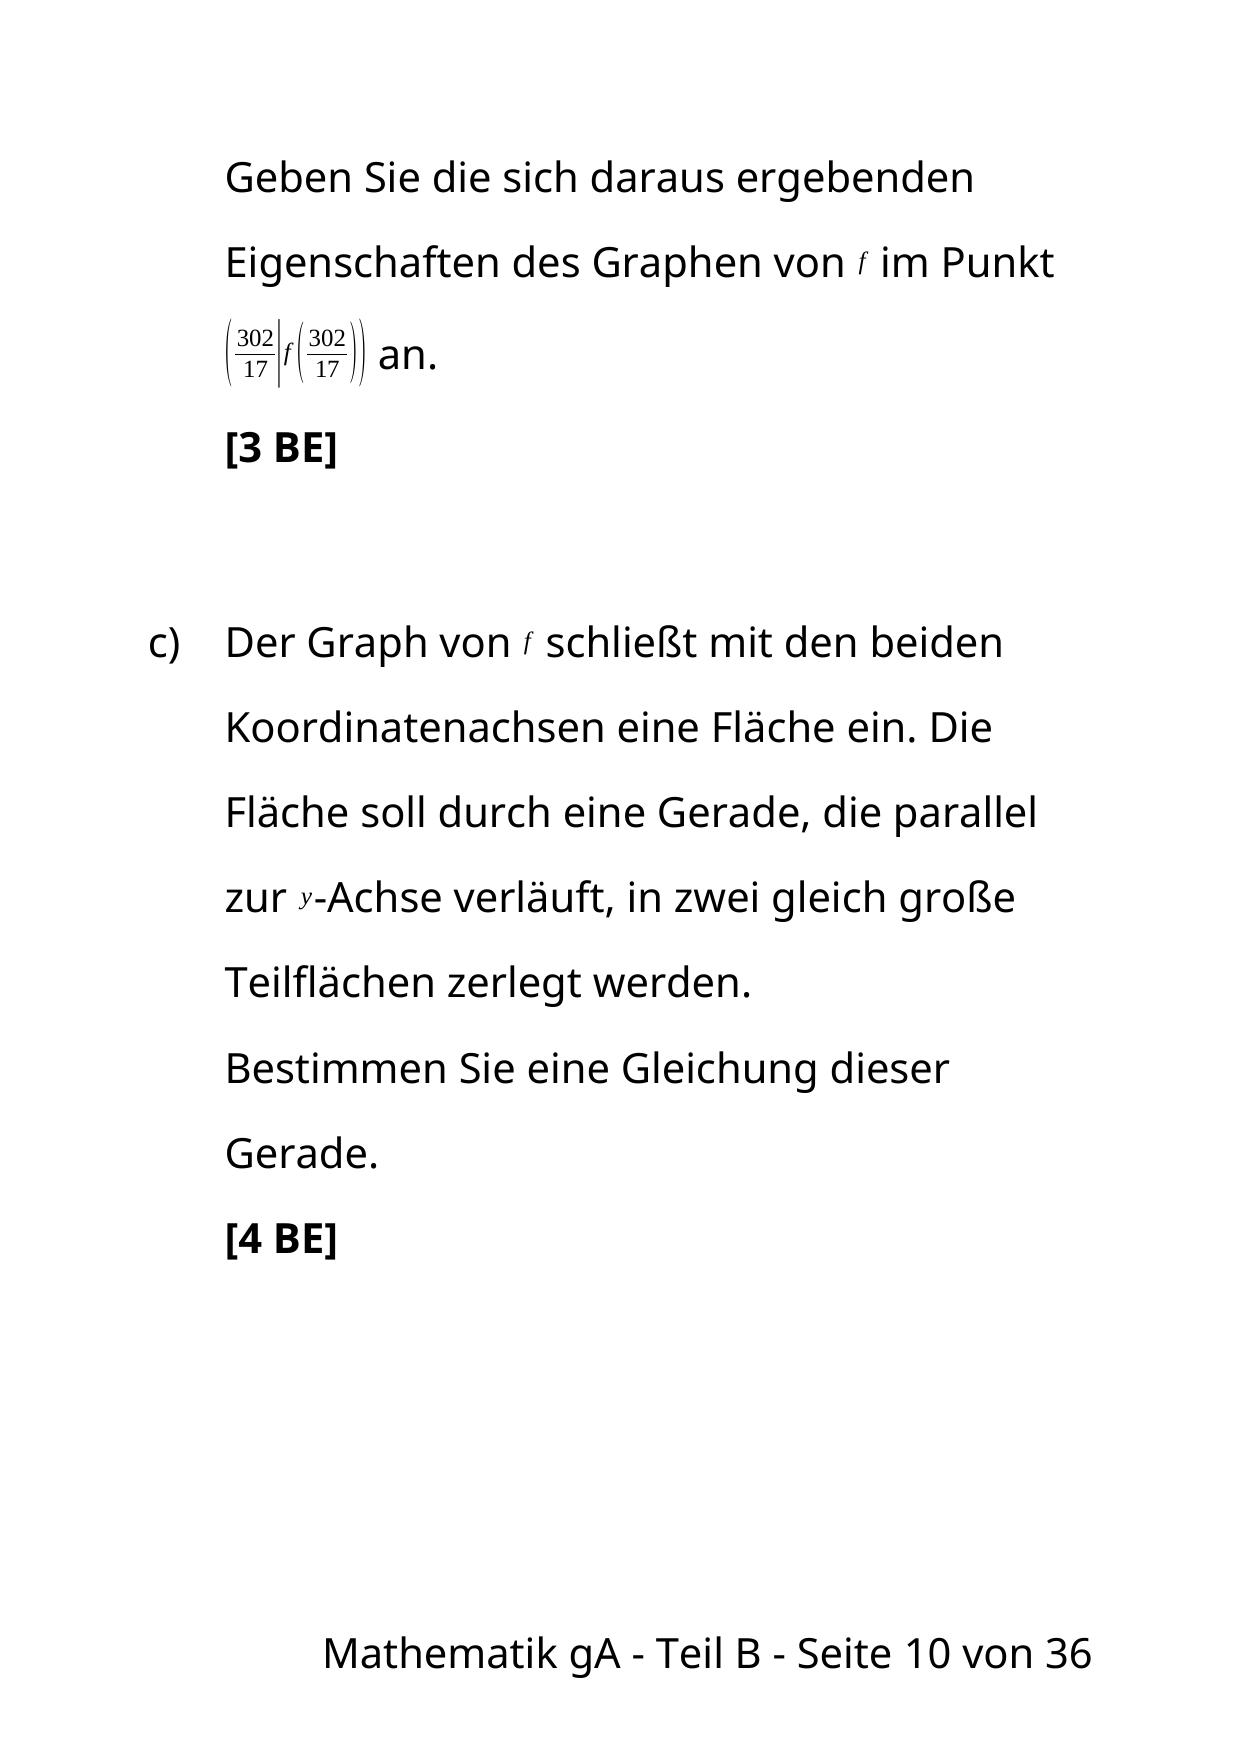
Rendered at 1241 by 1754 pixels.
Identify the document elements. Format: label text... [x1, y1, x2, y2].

list Geben Sie die sich daraus ergebenden Eigenschaften des Graphen von im Punkt an. [3 BE] [224, 148, 1093, 474]
list c) Der Graph von schließt mit den beiden Koordinatenachsen eine Fläche ein. Die Fläche soll durch eine Gerade, die parallel zur -Achse verläuft, in zwei gleich große Teilflächen zerlegt werden. Bestimmen Sie eine Gleichung dieser Gerade. [4 BE] [148, 613, 1093, 1265]
